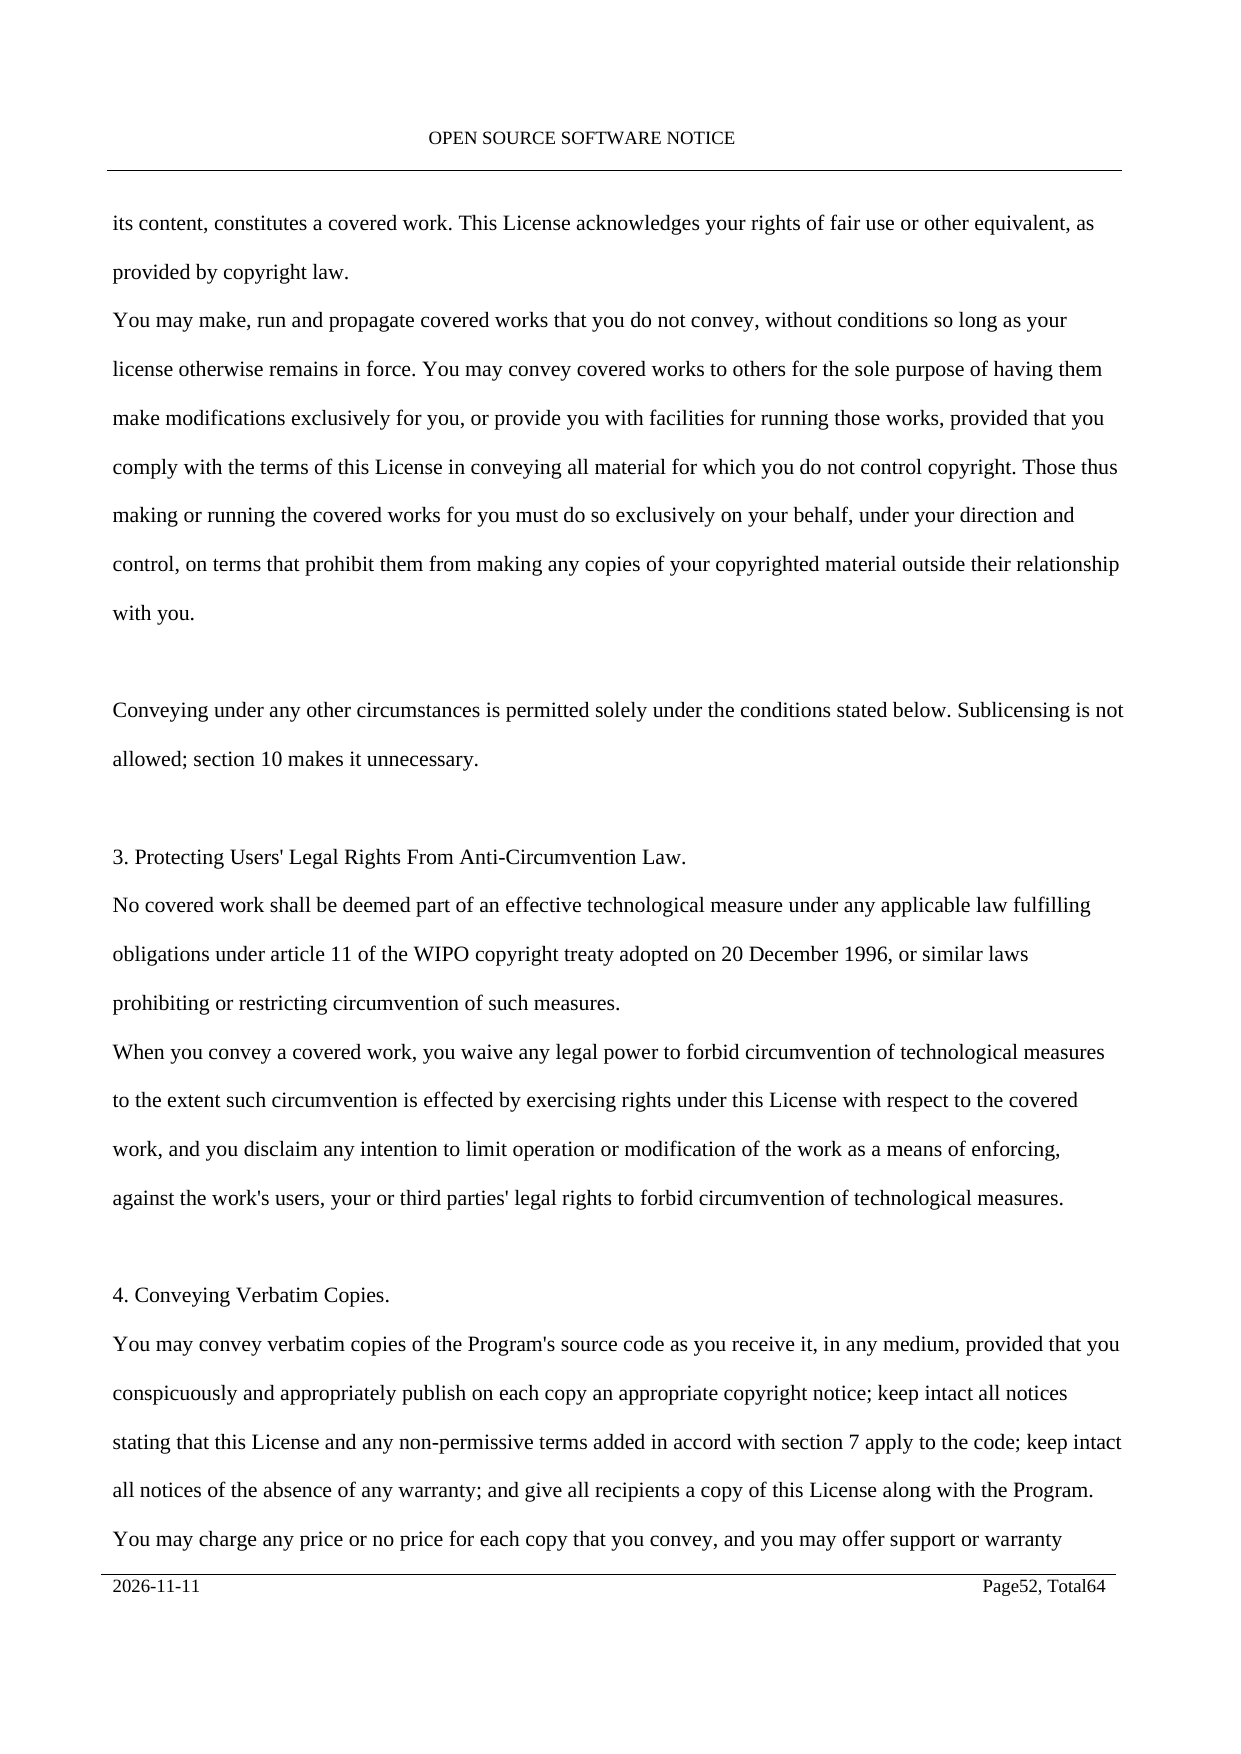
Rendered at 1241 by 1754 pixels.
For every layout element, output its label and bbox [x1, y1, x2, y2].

text [112, 206, 1128, 1555]
